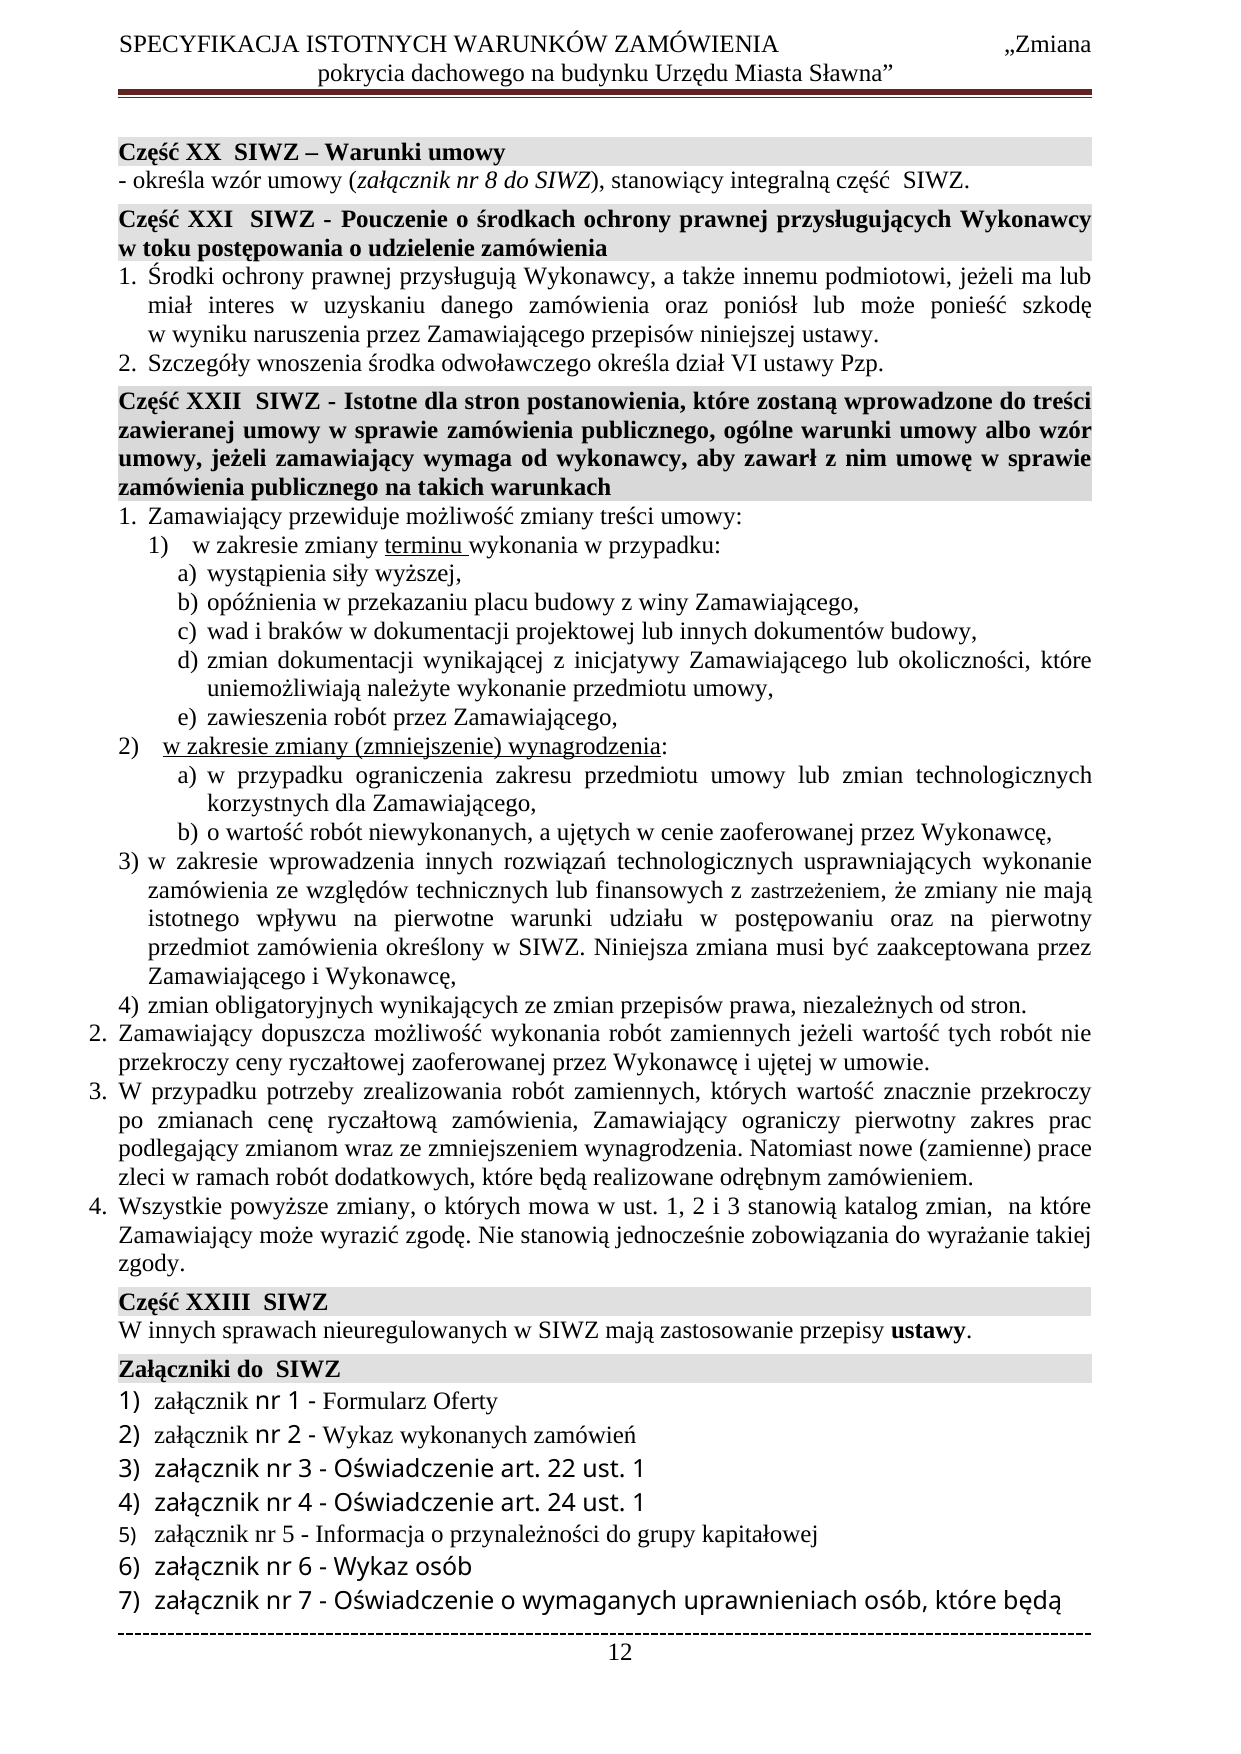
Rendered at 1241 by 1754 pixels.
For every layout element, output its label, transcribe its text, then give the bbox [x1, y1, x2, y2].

list W przypadku potrzeby zrealizowania robót zamiennych, których wartość znacznie przekroczy po zmianach cenę ryczałtową zamówienia, Zamawiający ograniczy pierwotny zakres prac podlegający zmianom wraz ze zmniejszeniem wynagrodzenia. Natomiast nowe (zamienne) prace zleci w ramach robót dodatkowych, które będą realizowane odrębnym zamówieniem. [88, 1076, 1092, 1191]
list wad i braków w dokumentacji projektowej lub innych dokumentów budowy, [177, 616, 1092, 645]
list opóźnienia w przekazaniu placu budowy z winy Zamawiającego, [177, 587, 1092, 616]
list Środki ochrony prawnej przysługują Wykonawcy, a także innemu podmiotowi, jeżeli ma lub miał interes w uzyskaniu danego zamówienia oraz poniósł lub może ponieść szkodę w wyniku naruszenia przez Zamawiającego przepisów niniejszej ustawy. [118, 261, 1092, 348]
list w zakresie zmiany terminu wykonania w przypadku: [148, 530, 1092, 558]
list w przypadku ograniczenia zakresu przedmiotu umowy lub zmian technologicznych korzystnych dla Zamawiającego, [177, 760, 1092, 817]
list zmian dokumentacji wynikającej z inicjatywy Zamawiającego lub okoliczności, które uniemożliwiają należyte wykonanie przedmiotu umowy, [177, 645, 1092, 702]
list załącznik nr 5 - Informacja o przynależności do grupy kapitałowej [118, 1519, 1091, 1548]
list Zamawiający przewiduje możliwość zmiany treści umowy: [118, 501, 1092, 530]
list załącznik nr 4 - Oświadczenie art. 24 ust. 1 [118, 1485, 1091, 1519]
list załącznik nr 6 - Wykaz osób [118, 1548, 1091, 1582]
list załącznik nr 3 - Oświadczenie art. 22 ust. 1 [118, 1451, 1091, 1485]
list załącznik nr 2 - Wykaz wykonanych zamówień [118, 1417, 1091, 1451]
text W innych sprawach nieuregulowanych w SIWZ mają zastosowanie przepisy ustawy. [118, 1316, 1091, 1344]
list Zamawiający dopuszcza możliwość wykonania robót zamiennych jeżeli wartość tych robót nie przekroczy ceny ryczałtowej zaoferowanej przez Wykonawcę i ujętej w umowie. [88, 1018, 1092, 1076]
text Część XXII SIWZ - Istotne dla stron postanowienia, które zostaną wprowadzone do treści zawieranej umowy w sprawie zamówienia publicznego, ogólne warunki umowy albo wzór umowy, jeżeli zamawiający wymaga od wykonawcy, aby zawarł z nim umowę w sprawie zamówienia publicznego na takich warunkach [118, 386, 1092, 501]
list załącznik nr 7 - Oświadczenie o wymaganych uprawnieniach osób, które będą wykonywać [118, 1582, 1091, 1616]
text Część XXIII SIWZ [118, 1287, 1091, 1316]
text Część XX SIWZ – Warunki umowy [118, 137, 1092, 166]
list załącznik nr 1 - Formularz Oferty [118, 1383, 1091, 1417]
text - określa wzór umowy (załącznik nr 8 do SIWZ), stanowiący integralną część SIWZ. [118, 166, 1092, 194]
list w zakresie wprowadzenia innych rozwiązań technologicznych usprawniających wykonanie zamówienia ze względów technicznych lub finansowych z zastrzeżeniem, że zmiany nie mają istotnego wpływu na pierwotne warunki udziału w postępowaniu oraz na pierwotny przedmiot zamówienia określony w SIWZ. Niniejsza zmiana musi być zaakceptowana przez Zamawiającego i Wykonawcę, [118, 846, 1092, 990]
text Część XXI SIWZ - Pouczenie o środkach ochrony prawnej przysługujących Wykonawcy w toku postępowania o udzielenie zamówienia [118, 204, 1092, 261]
text Załączniki do SIWZ [118, 1354, 1092, 1383]
list w zakresie zmiany (zmniejszenie) wynagrodzenia: [118, 731, 1092, 760]
list zmian obligatoryjnych wynikających ze zmian przepisów prawa, niezależnych od stron. [118, 990, 1092, 1018]
list wystąpienia siły wyższej, [177, 558, 1092, 587]
list o wartość robót niewykonanych, a ujętych w cenie zaoferowanej przez Wykonawcę, [177, 817, 1092, 846]
list zawieszenia robót przez Zamawiającego, [177, 702, 1092, 731]
list Wszystkie powyższe zmiany, o których mowa w ust. 1, 2 i 3 stanowią katalog zmian, na które Zamawiający może wyrazić zgodę. Nie stanowią jednocześnie zobowiązania do wyrażanie takiej zgody. [88, 1191, 1092, 1277]
list Szczegóły wnoszenia środka odwoławczego określa dział VI ustawy Pzp. [118, 348, 1092, 376]
